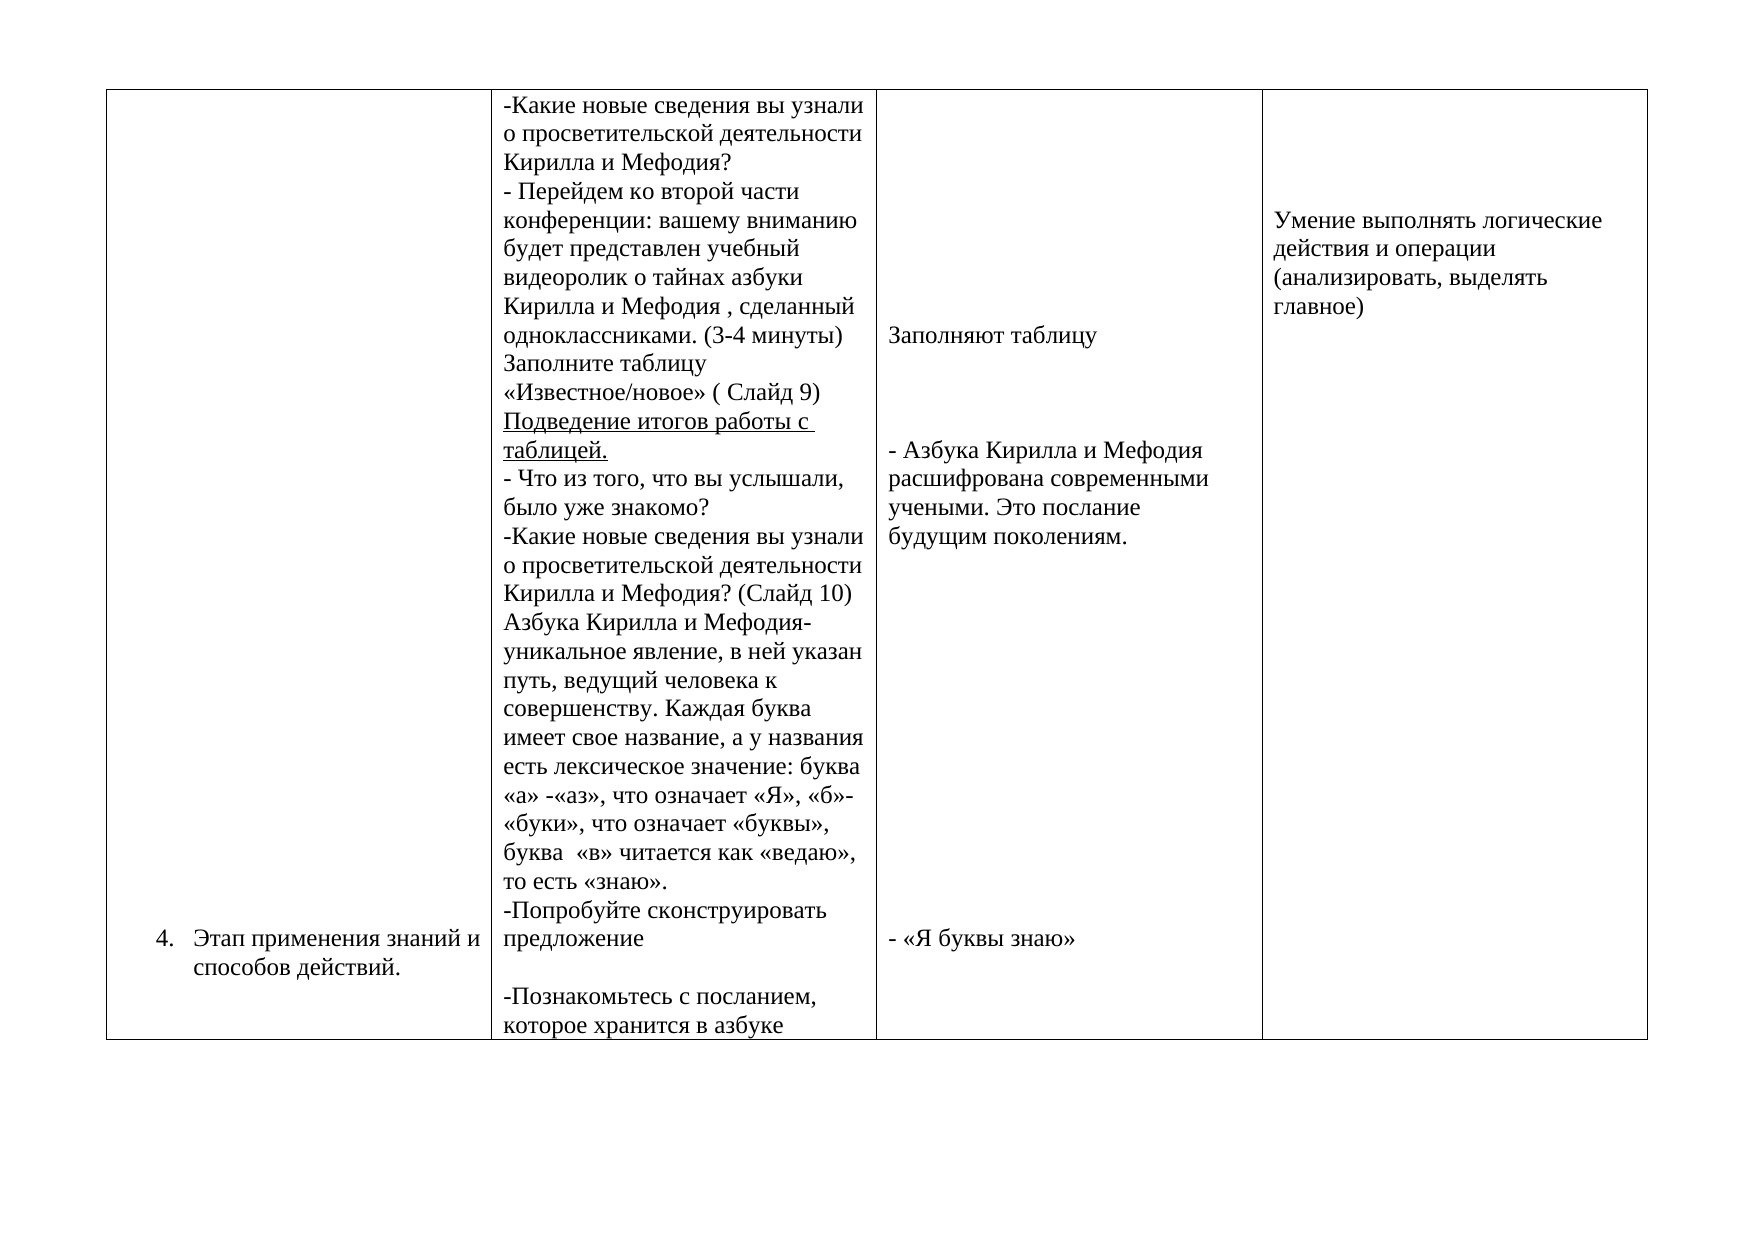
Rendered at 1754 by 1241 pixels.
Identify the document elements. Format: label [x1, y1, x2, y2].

table_cell [492, 90, 876, 1038]
table_cell [1263, 90, 1647, 1038]
table_cell [107, 90, 491, 1038]
table_cell [877, 90, 1262, 1038]
